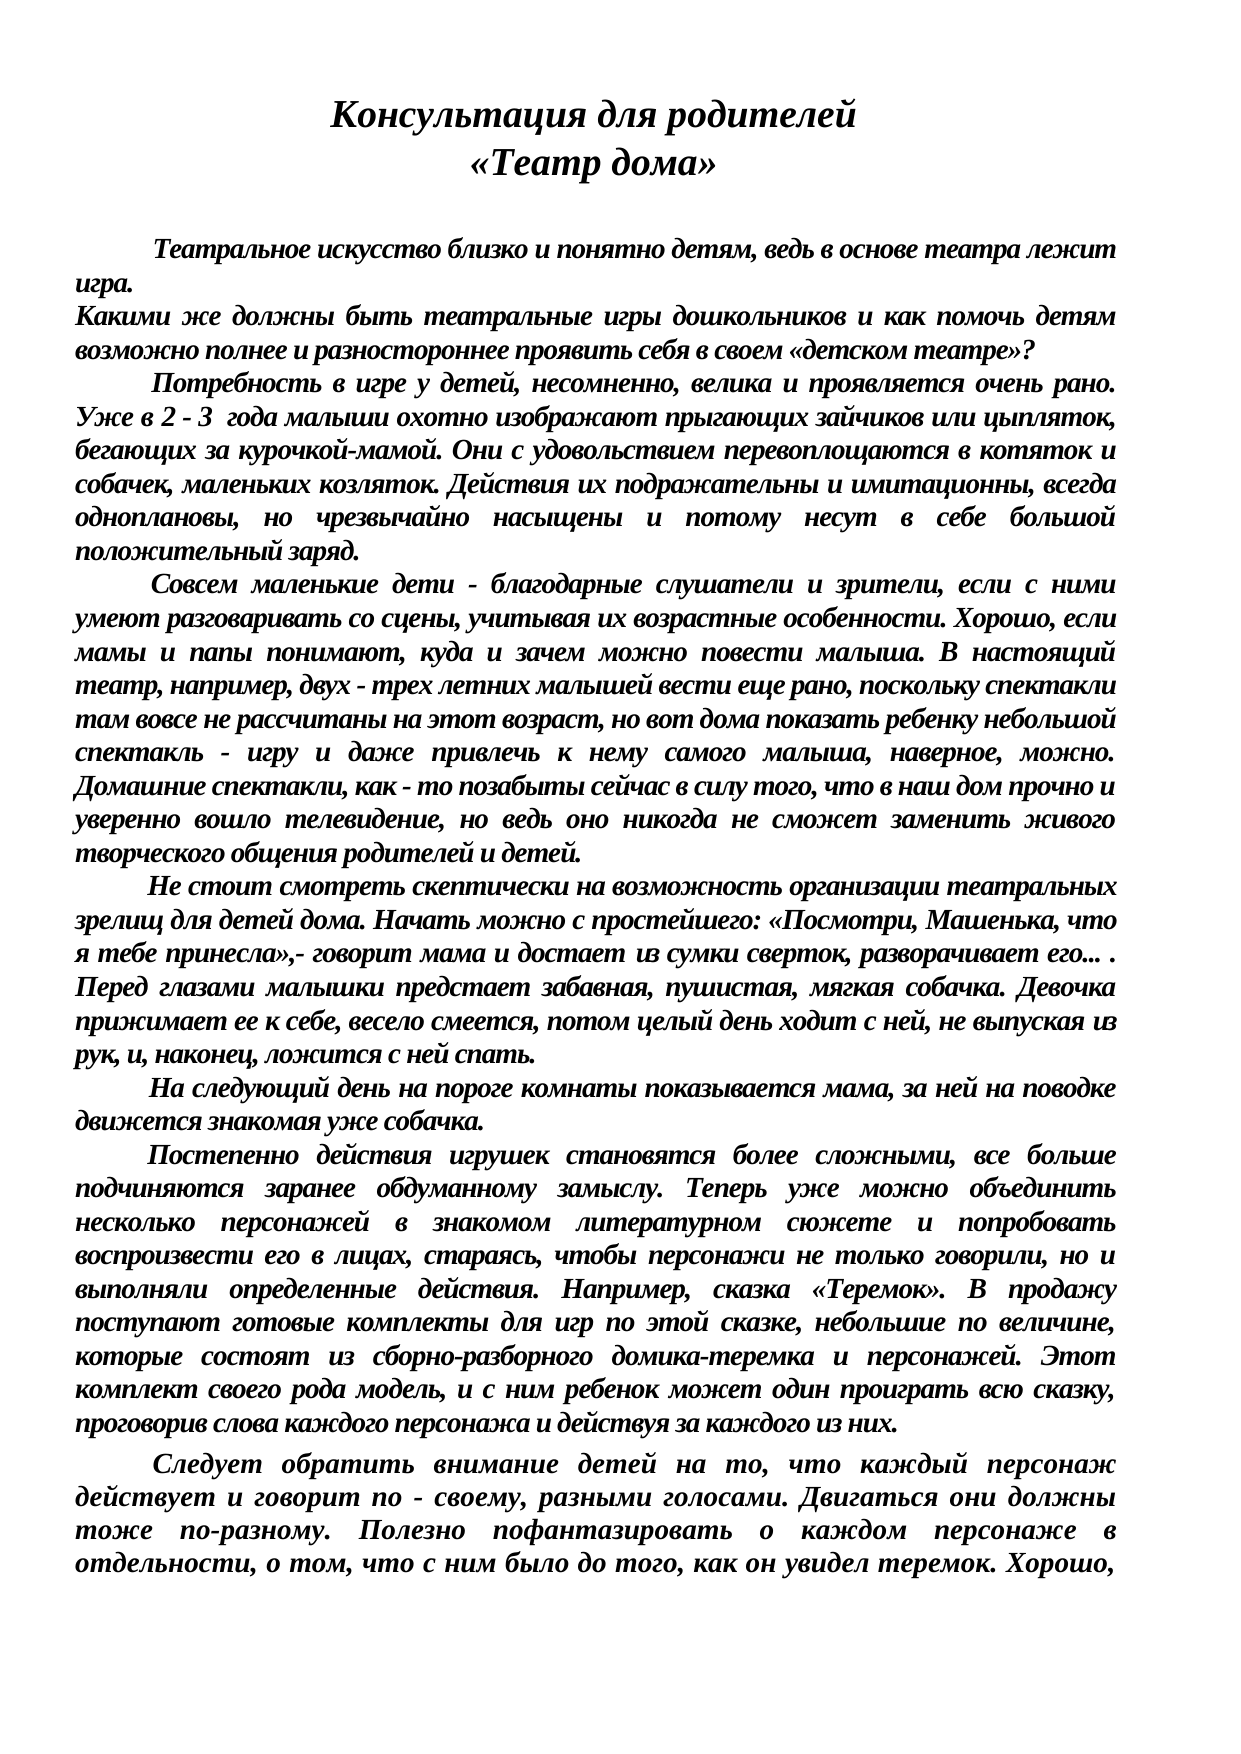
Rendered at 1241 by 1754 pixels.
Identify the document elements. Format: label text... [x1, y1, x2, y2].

text Постепенно действия игрушек становятся более сложными, все больше подчиняются заранее обдуманному замыслу. Теперь уже можно объединить несколько персонажей в знакомом литературном сюжете и попробовать воспроизвести его в лицах, стараясь, чтобы персонажи не только говорили, но и выполняли определенные действия. Например, сказка «Теремок». В продажу поступают готовые комплекты для игр по этой сказке, небольшие по величине, которые состоят из сборно-разборного домика-теремка и персонажей. Этот комплект своего рода модель, и с ним ребенок может один проиграть всю сказку, проговорив слова каждого персонажа и действуя за каждого из них. [75, 1137, 1120, 1439]
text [75, 1447, 1120, 1579]
text Совсем маленькие дети - благодарные слушатели и зрители, если с ними умеют разговаривать со сцены, учитывая их возрастные особенности. Хорошо, если мамы и папы понимают, куда и зачем можно повести малыша. В настоящий театр, например, двух - трех летних малышей вести еще рано, поскольку спектакли там вовсе не рассчитаны на этот возраст, но вот дома показать ребенку небольшой спектакль - игру и даже привлечь к нему самого малыша, наверное, можно. Домашние спектакли, как - то позабыты сейчас в силу того, что в наш дом прочно и уверенно вошло телевидение, но ведь оно никогда не сможет заменить живого творческого общения родителей и детей. [75, 567, 1120, 869]
text Консультация для родителей «Театр дома» [316, 90, 874, 185]
text Потребность в игре у детей, несомненно, велика и проявляется очень рано. Уже в 2-3 года малыши охотно изображают прыгающих зайчиков или цыпляток, бегающих за курочкой-мамой. Они с удовольствием перевоплощаются в котяток и собачек, маленьких козляток. Действия их подражательны и имитационны, всегда одноплановы, но чрезвычайно насыщены и потому несут в себе большой положительный заряд. [75, 366, 1120, 567]
text Театральное искусство близко и понятно детям, ведь в основе театра лежит игра. [75, 232, 1120, 299]
text На следующий день на пороге комнаты показывается мама, за ней на поводке движется знакомая уже собачка. [75, 1070, 1120, 1137]
text Не стоит смотреть скептически на возможность организации театральных зрелищ для детей дома. Начать можно с простейшего: «Посмотри, Машенька, что я тебе принесла»,- говорит мама и достает из сумки сверток, разворачивает его... . Перед глазами малышки предстает забавная, пушистая, мягкая собачка. Девочка прижимает ее к себе, весело смеется, потом целый день ходит с ней, не выпуская из рук, и, наконец, ложится с ней спать. [75, 869, 1120, 1070]
text Какими же должны быть театральные игры дошкольников и как помочь детям возможно полнее и разностороннее проявить себя в своем «детском театре»? [75, 299, 1120, 366]
